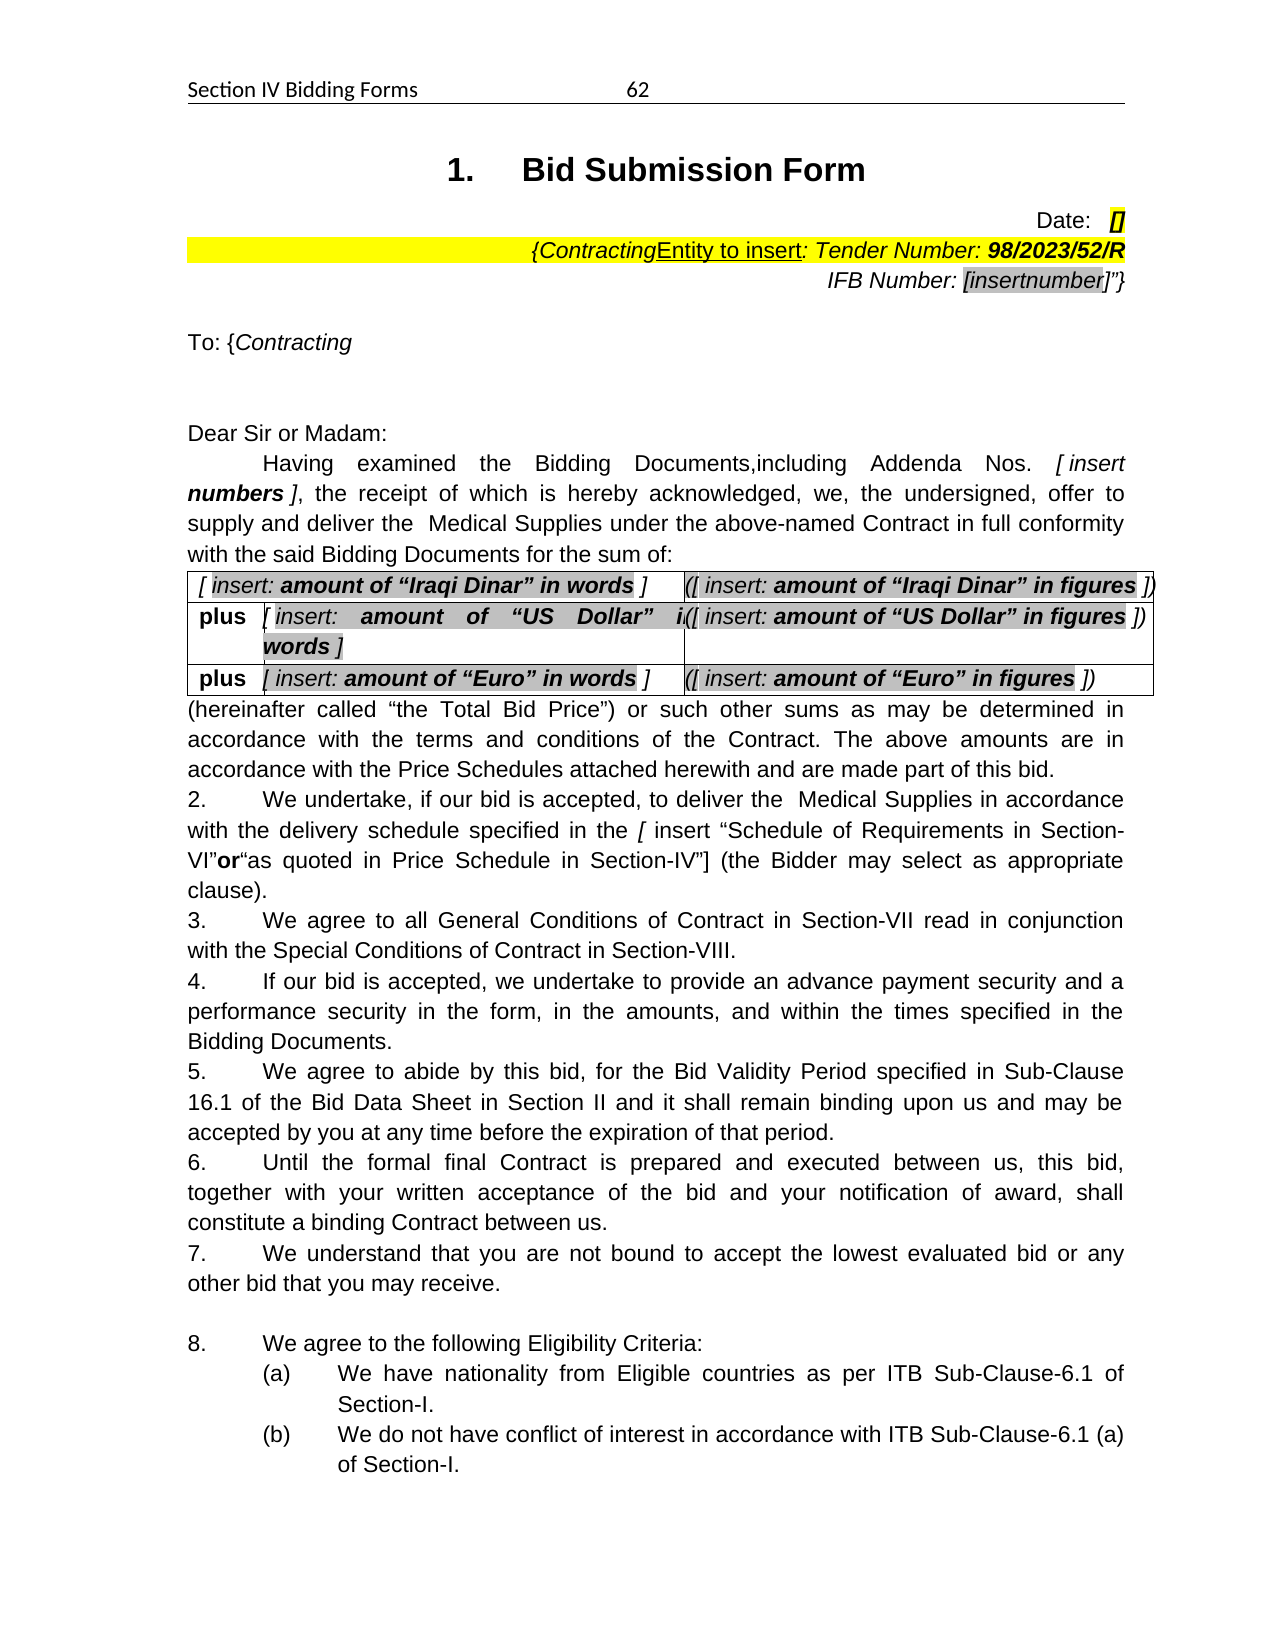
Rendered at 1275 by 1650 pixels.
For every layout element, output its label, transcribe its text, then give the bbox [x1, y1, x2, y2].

text 8. We agree to the following Eligibility Criteria: [187, 1330, 1125, 1357]
text Having examined the Bidding Documents,including Addenda Nos. [ insert numbers ], the receipt of which is hereby acknowledged, we, the undersigned, offer to supply and deliver the Medical Supplies under the above-named Contract in full conformity with the said Bidding Documents for the sum of: [187, 450, 1125, 567]
text 6. Until the formal final Contract is prepared and executed between us, this bid, together with your written acceptance of the bid and your notification of award, shall constitute a binding Contract between us. [187, 1149, 1125, 1236]
text (a) We have nationality from Eligible countries as per ITB Sub-Clause-6.1 of Section-I. [262, 1360, 1125, 1417]
text {ContractingEntity to insert: Tender Number: 98/2023/52/R [795, 237, 1125, 263]
text (hereinafter called “the Total Bid Price”) or such other sums as may be determined in accordance with the terms and conditions of the Contract. The above amounts are in accordance with the Price Schedules attached herewith and are made part of this bid. [187, 696, 1125, 783]
text To: {Contracting [187, 329, 1125, 356]
table_cell [ insert: amount of “US Dollar” in words ] [265, 603, 684, 663]
table_cell plus [188, 603, 264, 663]
text 5. We agree to abide by this bid, for the Bid Validity Period specified in Sub-Clause 16.1 of the Bid Data Sheet in Section II and it shall remain binding upon us and may be accepted by you at any time before the expiration of that period. [187, 1058, 1125, 1145]
text 4. If our bid is accepted, we undertake to provide an advance payment security and a performance security in the form, in the amounts, and within the times specified in the Bidding Documents. [187, 968, 1125, 1054]
text Date: [] [187, 207, 1110, 233]
text (b) We do not have conflict of interest in accordance with ITB Sub-Clause-6.1 (a) of Section-I. [262, 1421, 1125, 1477]
text 3. We agree to all General Conditions of Contract in Section-VII read in conjunction with the Special Conditions of Contract in Section-VIII. [187, 907, 1125, 964]
text 1. Bid Submission Form [187, 150, 1125, 188]
text 7. We understand that you are not bound to accept the lowest evaluated bid or any other bid that you may receive. [187, 1239, 1125, 1296]
table_cell plus [188, 665, 264, 695]
table_header [ insert: amount of “Iraqi Dinar” in words ] [188, 572, 684, 602]
table_cell [ insert: amount of “Euro” in words ] [265, 665, 684, 695]
table_cell ([ insert: amount of “Euro” in figures ]) [685, 665, 1153, 695]
table_cell ([ insert: amount of “US Dollar” in figures ]) [685, 603, 1153, 663]
text 2. We undertake, if our bid is accepted, to deliver the Medical Supplies in accordance with the delivery schedule specified in the [ insert “Schedule of Requirements in Section-VI”or“as quoted in Price Schedule in Section-IV”] (the Bidder may select as appropriate clause). [187, 786, 1125, 903]
text {ContractingEntity to insert: Tender Number: 98/2023/52/R [187, 237, 539, 263]
table_header ([ insert: amount of “Iraqi Dinar” in figures ]) [685, 572, 1153, 602]
text Dear Sir or Madam: [187, 420, 1125, 446]
text IFB Number: [insertnumber]”} [187, 267, 963, 293]
